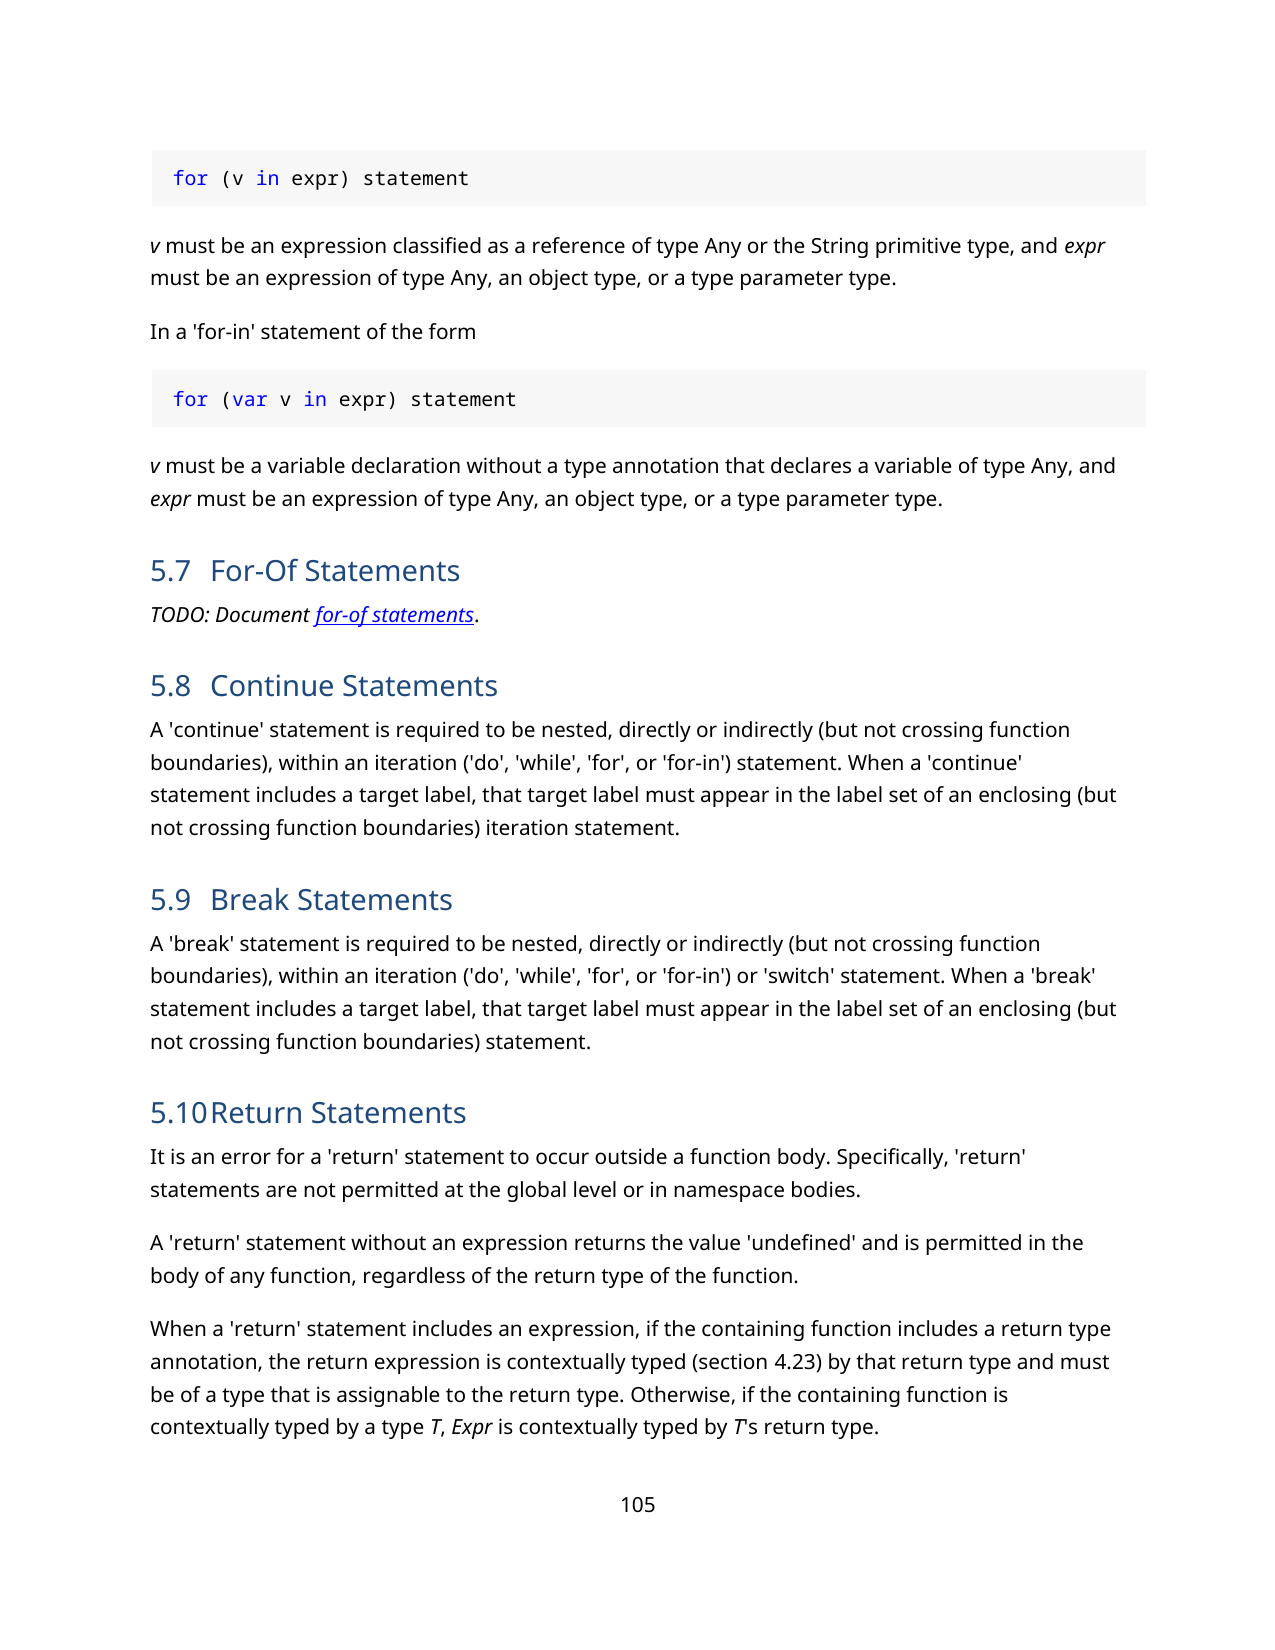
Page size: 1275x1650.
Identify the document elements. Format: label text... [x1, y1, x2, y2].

text for (v in expr) statement [164, 163, 1133, 194]
text When a 'return' statement includes an expression, if the containing function includes a return type annotation, the return expression is contextually typed (section 4.23) by that return type and must be of a type that is assignable to the return type. Otherwise, if the containing function is contextually typed by a type T, Expr is contextually typed by T's return type. [150, 1314, 1125, 1441]
text TODO: Document for-of statements. [150, 600, 1125, 628]
text In a 'for-in' statement of the form [150, 317, 1125, 345]
text v must be a variable declaration without a type annotation that declares a variable of type Any, and expr must be an expression of type Any, an object type, or a type parameter type. [150, 451, 1125, 512]
text A 'break' statement is required to be nested, directly or indirectly (but not crossing function boundaries), within an iteration ('do', 'while', 'for', or 'for-in') or 'switch' statement. When a 'break' statement includes a target label, that target label must appear in the label set of an enclosing (but not crossing function boundaries) statement. [150, 929, 1125, 1055]
subtitle Return Statements [150, 1093, 1125, 1132]
text A 'continue' statement is required to be nested, directly or indirectly (but not crossing function boundaries), within an iteration ('do', 'while', 'for', or 'for-in') statement. When a 'continue' statement includes a target label, that target label must appear in the label set of an enclosing (but not crossing function boundaries) iteration statement. [150, 715, 1125, 842]
text for (var v in expr) statement [164, 383, 1133, 414]
subtitle Break Statements [150, 879, 1125, 919]
subtitle Continue Statements [150, 666, 1125, 705]
text It is an error for a 'return' statement to occur outside a function body. Specifically, 'return' statements are not permitted at the global level or in namespace bodies. [150, 1142, 1125, 1203]
text A 'return' statement without an expression returns the value 'undefined' and is permitted in the body of any function, regardless of the return type of the function. [150, 1228, 1125, 1289]
text v must be an expression classified as a reference of type Any or the String primitive type, and expr must be an expression of type Any, an object type, or a type parameter type. [150, 231, 1125, 292]
subtitle For-Of Statements [150, 550, 1125, 589]
